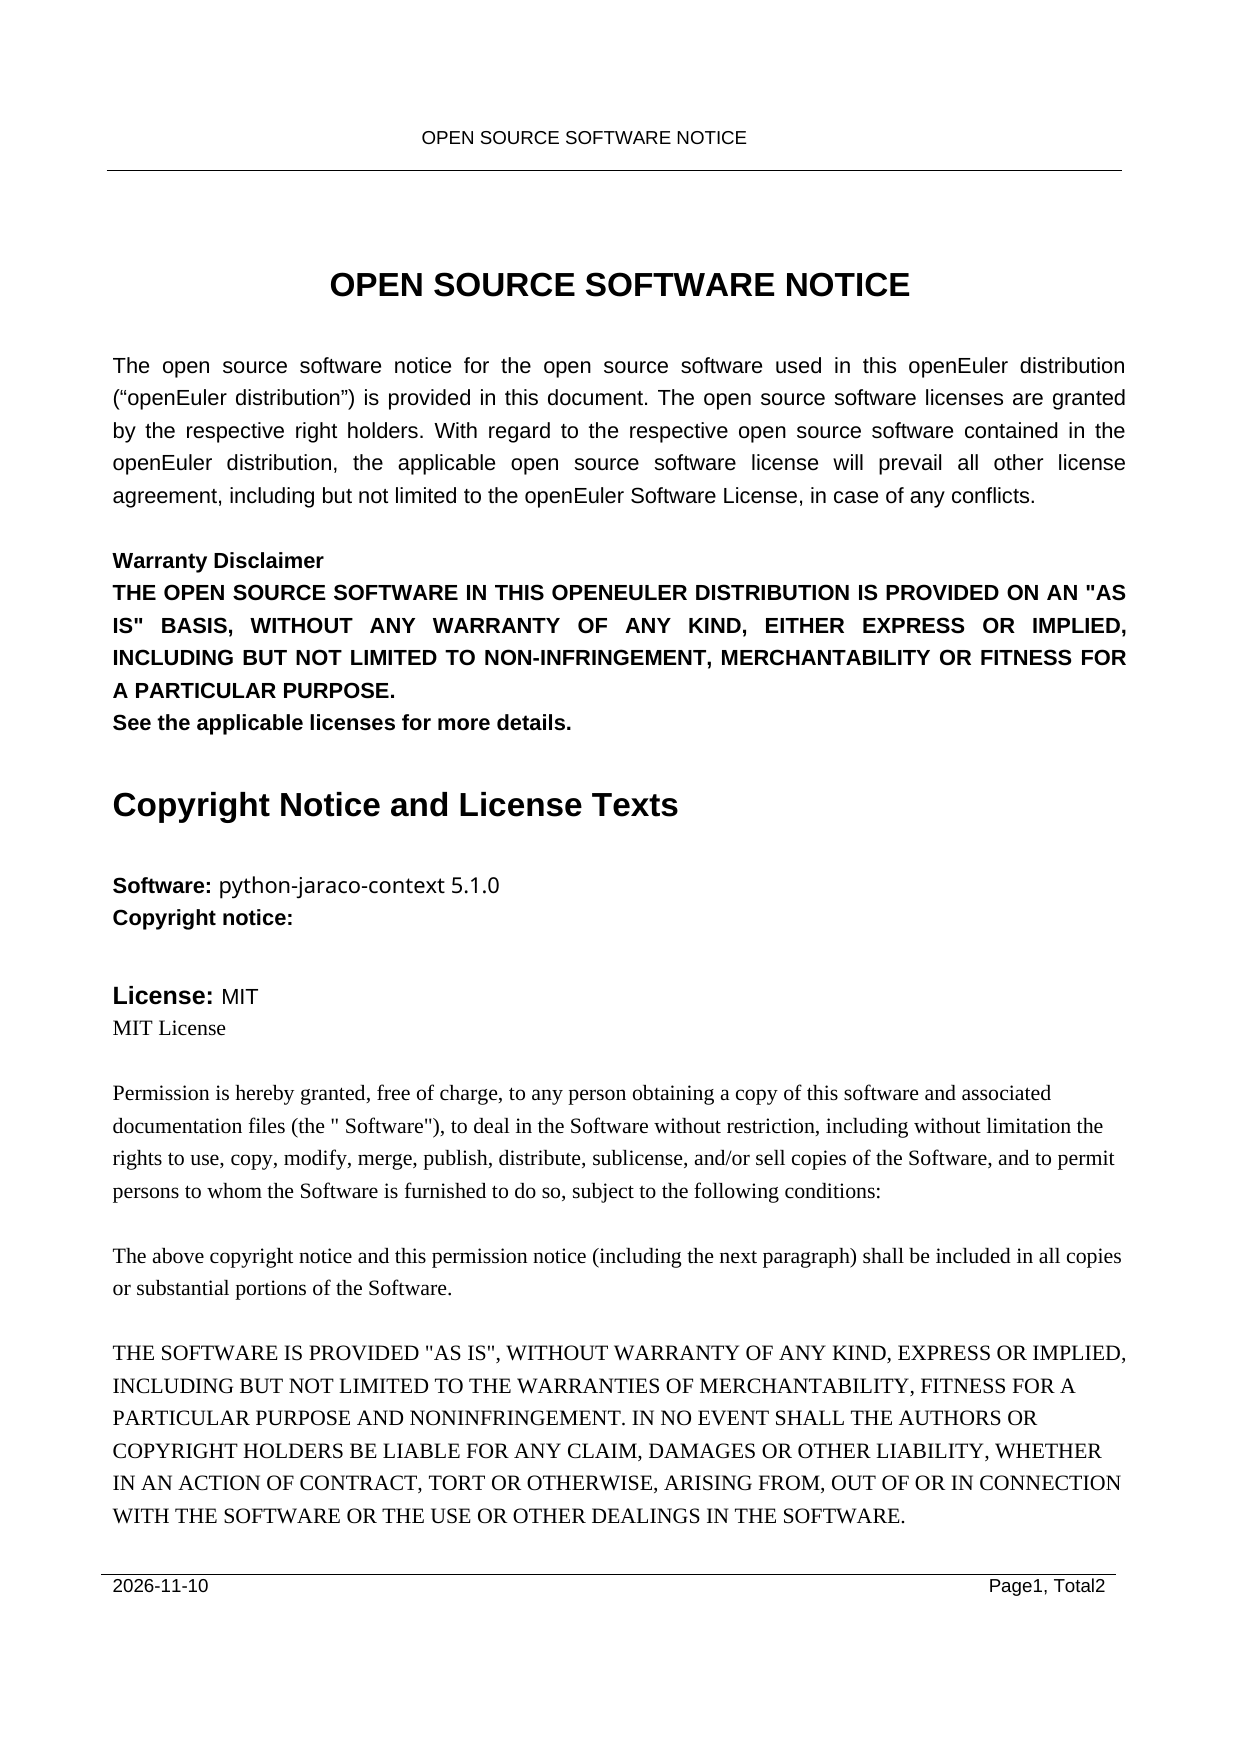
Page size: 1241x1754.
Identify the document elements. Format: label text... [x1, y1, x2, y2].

text Copyright Notice and License Texts [112, 771, 1128, 836]
title Software: python-jaraco-context 5.1.0 [112, 869, 1128, 901]
text License: MIT [112, 979, 1128, 1012]
text Warranty Disclaimer [112, 544, 1128, 576]
text OPEN SOURCE SOFTWARE NOTICE [112, 251, 1128, 316]
text MIT License Permission is hereby granted, free of charge, to any person obtaining a copy of this software and associated documentation files (the " Software"), to deal in the Software without restriction, including without limitation the rights to use, copy, modify, merge, publish, distribute, sublicense, and/or sell copies of the Software, and to permit persons to whom the Software is furnished to do so, subject to the following conditions: The above copyright notice and this permission notice (including the next paragraph) shall be included in all copies or substantial portions of the Software. THE SOFTWARE IS PROVIDED "AS IS", WITHOUT WARRANTY OF ANY KIND, EXPRESS OR IMPLIED, INCLUDING BUT NOT LIMITED TO THE WARRANTIES OF MERCHANTABILITY, FITNESS FOR A PARTICULAR PURPOSE AND NONINFRINGEMENT. IN NO EVENT SHALL THE AUTHORS OR COPYRIGHT HOLDERS BE LIABLE FOR ANY CLAIM, DAMAGES OR OTHER LIABILITY, WHETHER IN AN ACTION OF CONTRACT, TORT OR OTHERWISE, ARISING FROM, OUT OF OR IN CONNECTION WITH THE SOFTWARE OR THE USE OR OTHER DEALINGS IN THE SOFTWARE. [112, 1012, 1128, 1564]
text The open source software notice for the open source software used in this openEuler distribution (“openEuler distribution”) is provided in this document. The open source software licenses are granted by the respective right holders. With regard to the respective open source software contained in the openEuler distribution, the applicable open source software license will prevail all other license agreement, including but not limited to the openEuler Software License, in case of any conflicts. [112, 349, 1128, 511]
text THE OPEN SOURCE SOFTWARE IN THIS OPENEULER DISTRIBUTION IS PROVIDED ON AN "AS IS" BASIS, WITHOUT ANY WARRANTY OF ANY KIND, EITHER EXPRESS OR IMPLIED, INCLUDING BUT NOT LIMITED TO NON-INFRINGEMENT, MERCHANTABILITY OR FITNESS FOR A PARTICULAR PURPOSE. See the applicable licenses for more details. [112, 576, 1128, 739]
text Copyright notice: [112, 901, 1128, 934]
